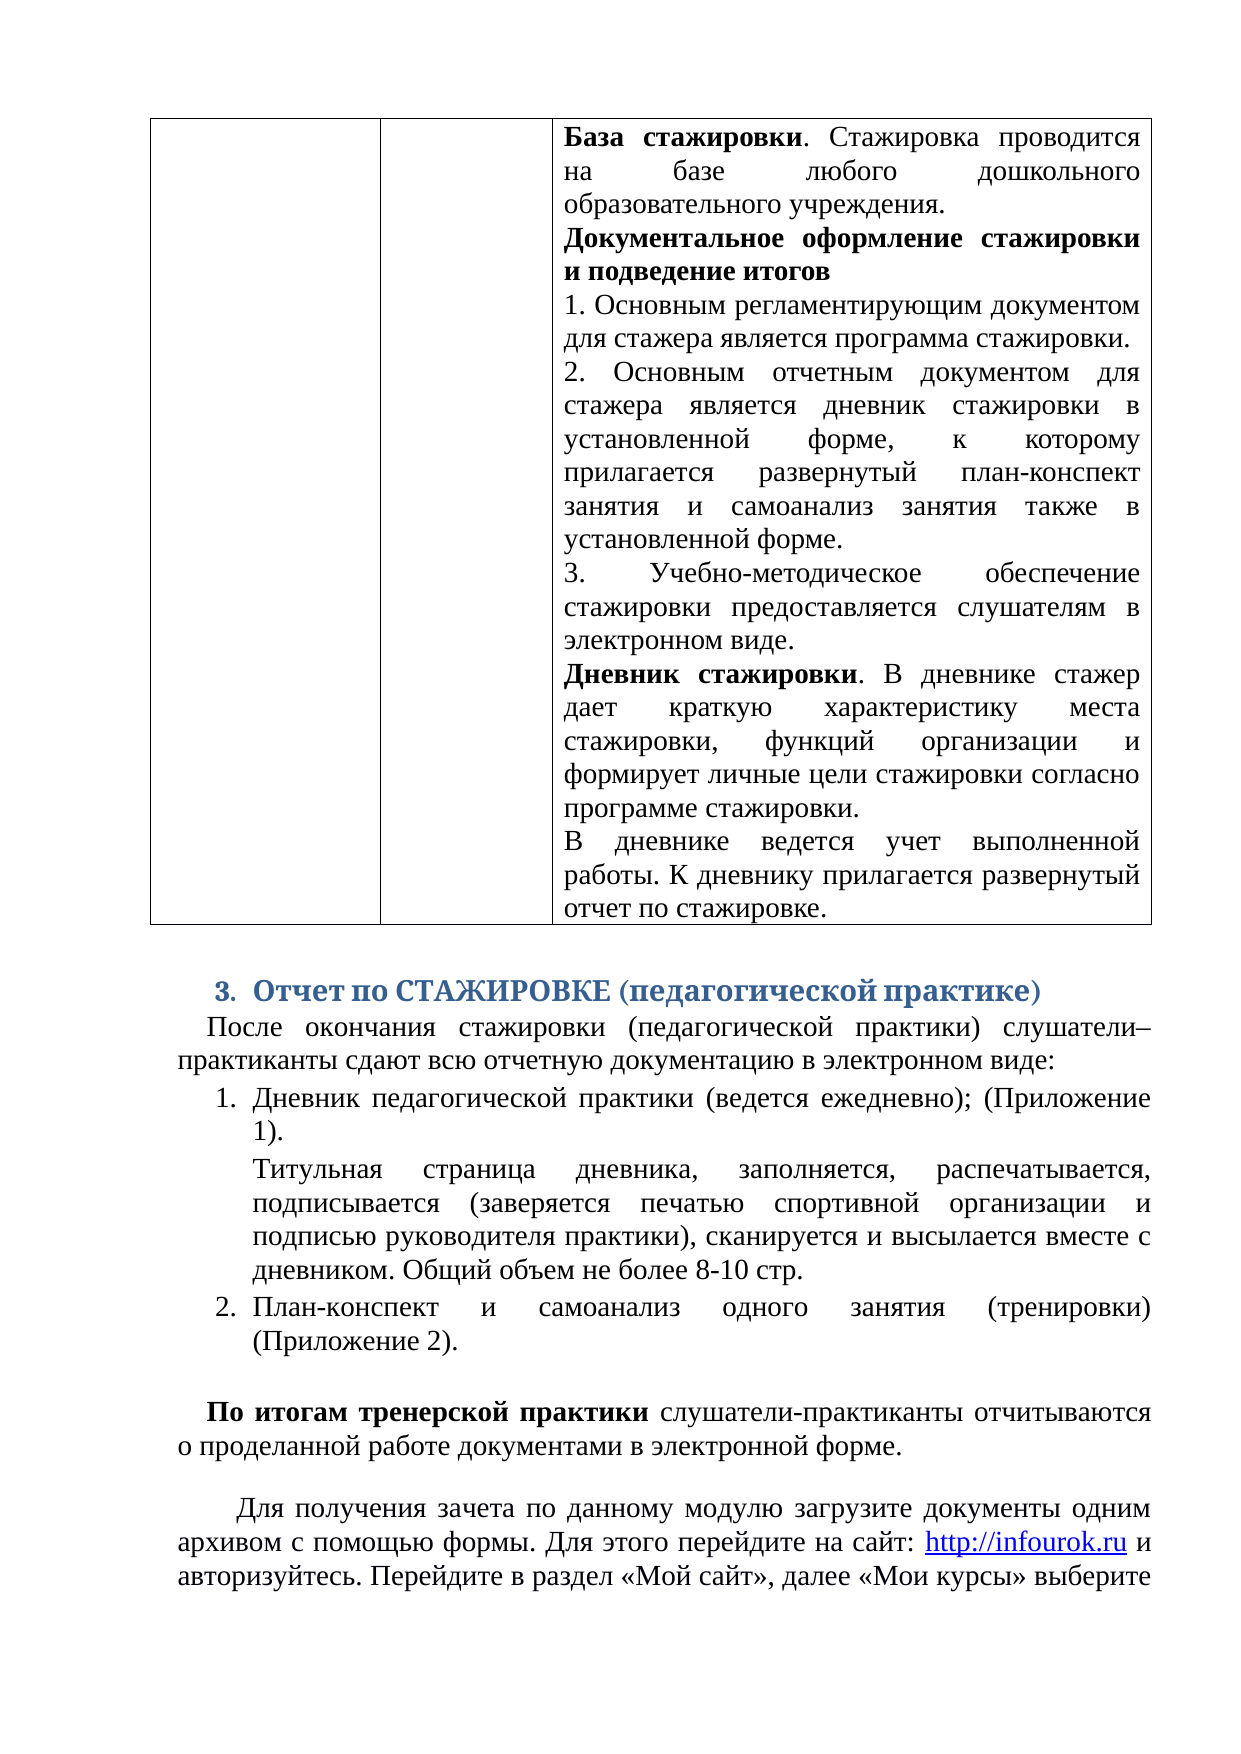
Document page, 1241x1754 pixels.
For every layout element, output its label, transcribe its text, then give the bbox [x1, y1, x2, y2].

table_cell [553, 119, 1151, 924]
text Титульная страница дневника, заполняется, распечатывается, подписывается (заверяется печатью спортивной организации и подписью руководителя практики), сканируется и высылается вместе с дневником. Общий объем не более 8-10 стр. [252, 1151, 1152, 1285]
text После окончания стажировки (педагогической практики) слушатели–практиканты сдают всю отчетную документацию в электронном виде: [177, 1009, 1152, 1076]
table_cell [151, 119, 380, 924]
subtitle Отчет по СТАЖИРОВКЕ (педагогической практике) [215, 975, 1152, 1009]
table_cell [381, 119, 552, 924]
list Дневник педагогической практики (ведется ежедневно); (Приложение 1). [215, 1080, 1152, 1147]
list План-конспект и самоанализ одного занятия (тренировки) (Приложение 2). [215, 1289, 1152, 1357]
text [177, 1491, 1152, 1591]
text По итогам тренерской практики слушатели-практиканты отчитываются о проделанной работе документами в электронной форме. [177, 1394, 1152, 1461]
